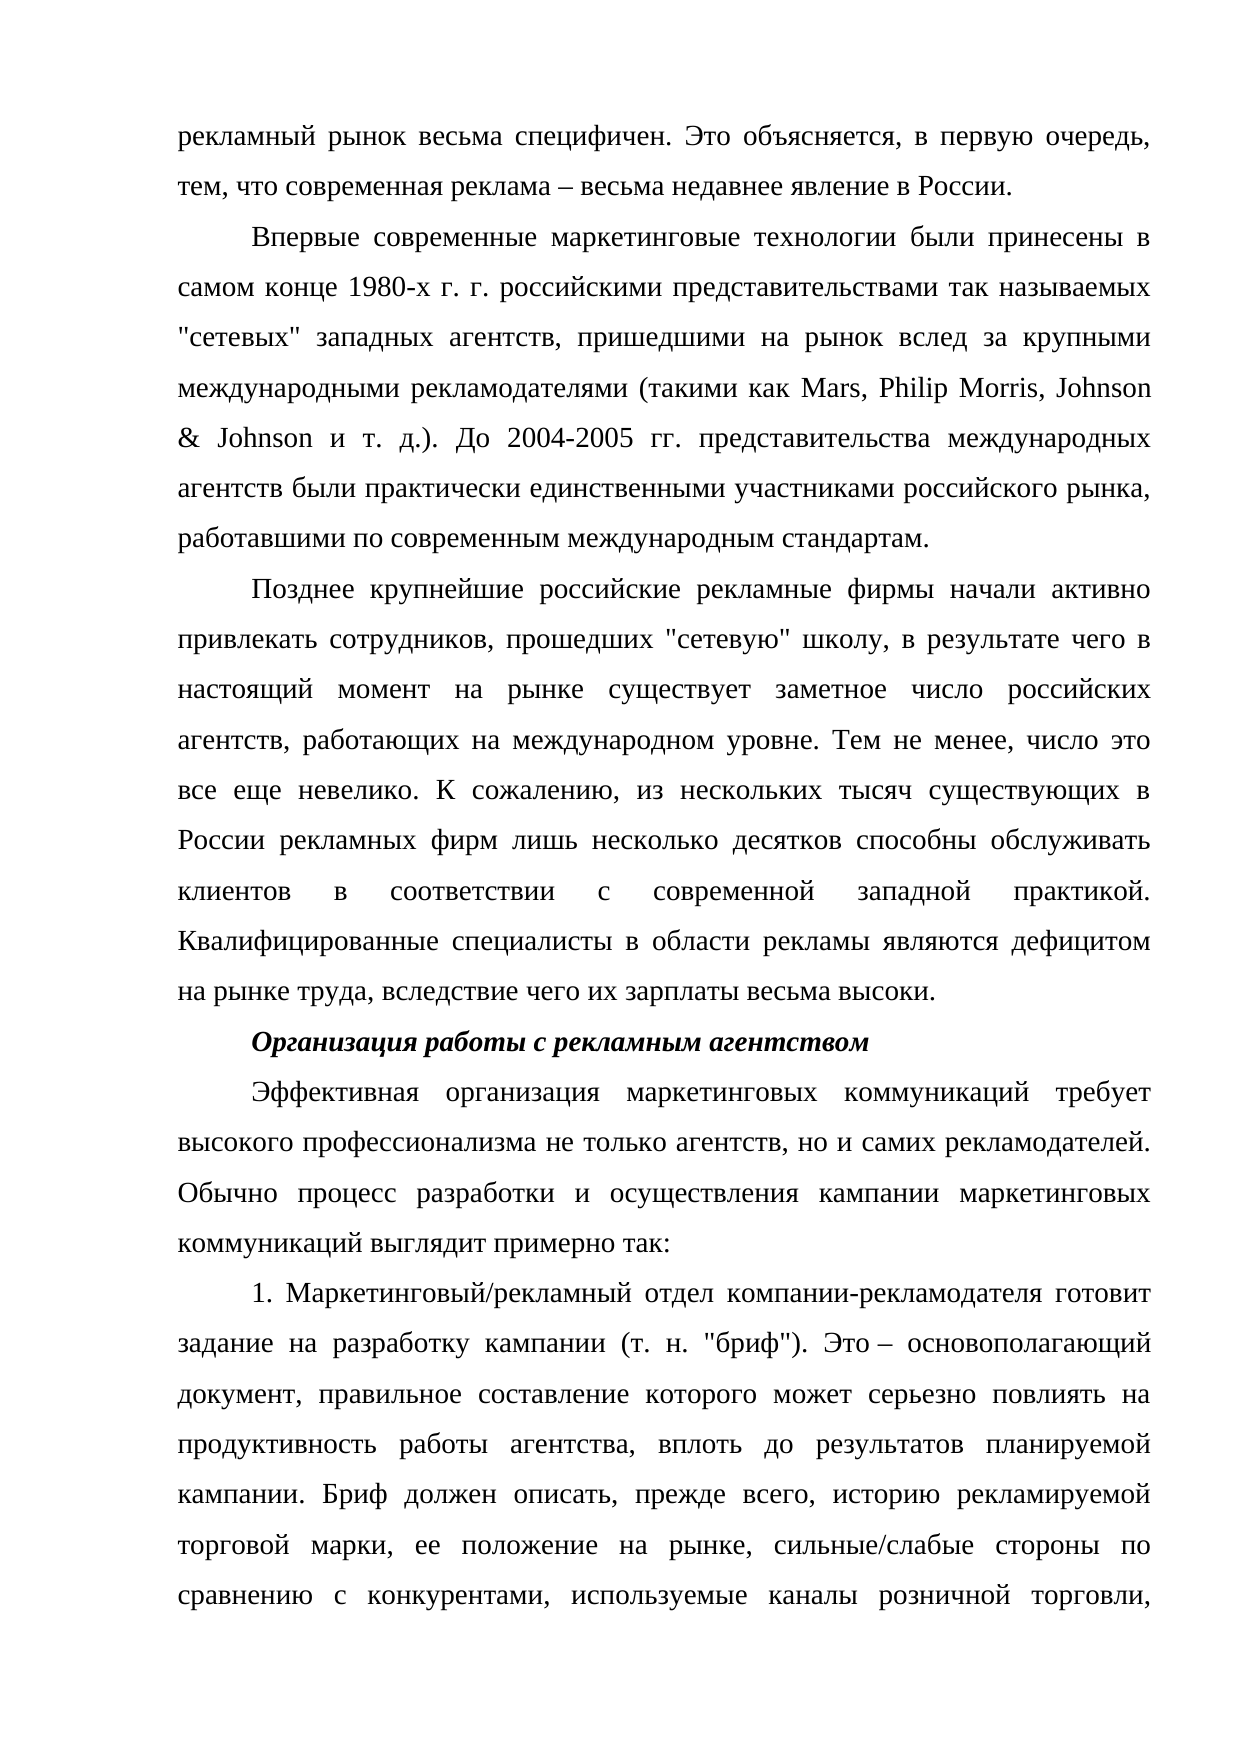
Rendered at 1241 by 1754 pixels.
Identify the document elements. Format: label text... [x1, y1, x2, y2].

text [177, 1275, 1152, 1611]
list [177, 118, 1152, 202]
list Эффективная организация маркетинговых коммуникаций требует высокого профессионализма не только агентств, но и самих рекламодателей. Обычно процесс разработки и осуществления кампании маркетинговых коммуникаций выглядит примерно так: [177, 1074, 1152, 1258]
list Впервые современные маркетинговые технологии были принесены в самом конце 1980-х г. г. российскими представительствами так называемых "сетевых" западных агентств, пришедшими на рынок вслед за крупными международными рекламодателями (такими как Mars, Philip Morris, Johnson & Johnson и т. д.). До 2004-2005 гг. представительства международных агентств были практически единственными участниками российского рынка, работавшими по современным международным стандартам. [177, 219, 1152, 554]
subtitle Организация работы с рекламным агентством [177, 1024, 1152, 1057]
list Позднее крупнейшие российские рекламные фирмы начали активно привлекать сотрудников, прошедших "сетевую" школу, в результате чего в настоящий момент на рынке существует заметное число российских агентств, работающих на международном уровне. Тем не менее, число это все еще невелико. К сожалению, из нескольких тысяч существующих в России рекламных фирм лишь несколько десятков способны обслуживать клиентов в соответствии с современной западной практикой. Квалифицированные специалисты в области рекламы являются дефицитом на рынке труда, вследствие чего их зарплаты весьма высоки. [177, 571, 1152, 1007]
